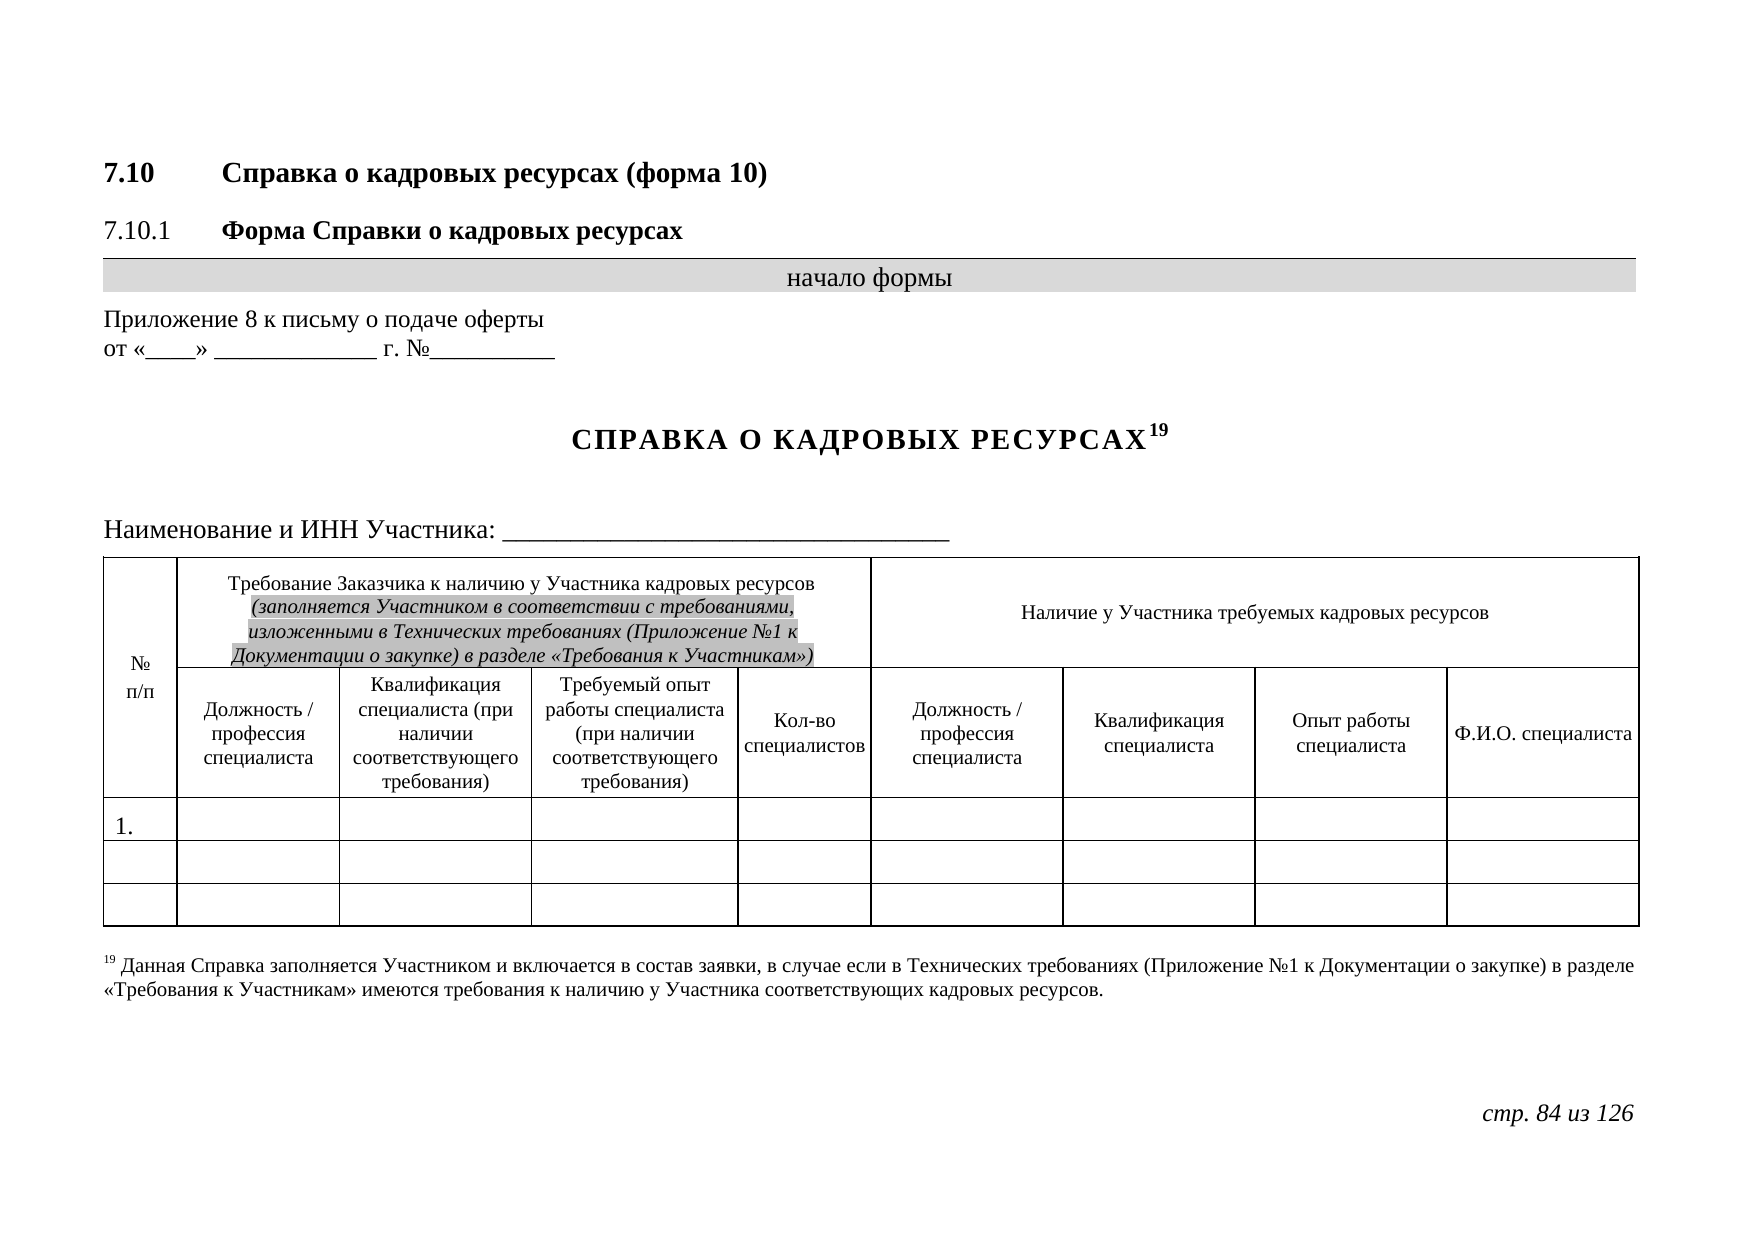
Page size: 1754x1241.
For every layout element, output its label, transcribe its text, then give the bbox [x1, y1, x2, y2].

table_cell [1064, 841, 1254, 882]
table_cell [340, 798, 531, 840]
table_cell [1448, 884, 1638, 925]
table_cell Опыт работы специалиста [1256, 668, 1446, 797]
table_cell [178, 841, 339, 882]
text Наименование и ИНН Участника: _________________________________ [103, 513, 1636, 544]
table_cell [532, 884, 737, 925]
table_cell Должность / профессия специалиста [872, 668, 1062, 797]
table_cell [178, 798, 339, 840]
table_cell [532, 841, 737, 882]
table_cell [178, 884, 339, 925]
table_cell [739, 841, 870, 882]
table_cell [1256, 884, 1446, 925]
table_cell [532, 798, 737, 840]
table_header № п/п [104, 558, 176, 797]
table_cell [1256, 798, 1446, 840]
table_cell [104, 841, 176, 882]
table_cell [1064, 798, 1254, 840]
text Приложение 8 к письму о подаче оферты от «____» _____________ г. №__________ [103, 304, 1636, 362]
table_cell [340, 841, 531, 882]
table_header Требование Заказчика к наличию у Участника кадровых ресурсов (заполняется Участником в соответствии с требованиями, изложенными в Технических требованиях (Приложение №1 к Документации о закупке) в разделе «Требования к Участникам») [178, 558, 870, 667]
text Форма Справки о кадровых ресурсах [103, 214, 1636, 245]
table_cell [104, 884, 176, 925]
table_cell [1448, 798, 1638, 840]
table_cell [104, 798, 176, 840]
text Справка о кадровых ресурсах [103, 418, 1636, 457]
table_cell Квалификация специалиста (при наличии соответствующего требования) [340, 668, 531, 797]
table_cell Должность / профессия специалиста [178, 668, 339, 797]
table_cell [872, 884, 1062, 925]
table_header Наличие у Участника требуемых кадровых ресурсов [872, 558, 1638, 667]
table_cell Требуемый опыт работы специалиста (при наличии соответствующего требования) [532, 668, 737, 797]
table_cell [739, 798, 870, 840]
table_cell Ф.И.О. специалиста [1448, 668, 1638, 797]
table_cell Квалификация специалиста [1064, 668, 1254, 797]
table_cell [872, 798, 1062, 840]
subtitle Справка о кадровых ресурсах (форма 10) [103, 156, 1636, 189]
table_cell [340, 884, 531, 925]
table_cell Кол-во специалистов [739, 668, 870, 797]
table_cell [872, 841, 1062, 882]
table_cell [739, 884, 870, 925]
text начало формы [103, 259, 1636, 292]
table_cell [1256, 841, 1446, 882]
table_cell [1448, 841, 1638, 882]
table_cell [1064, 884, 1254, 925]
